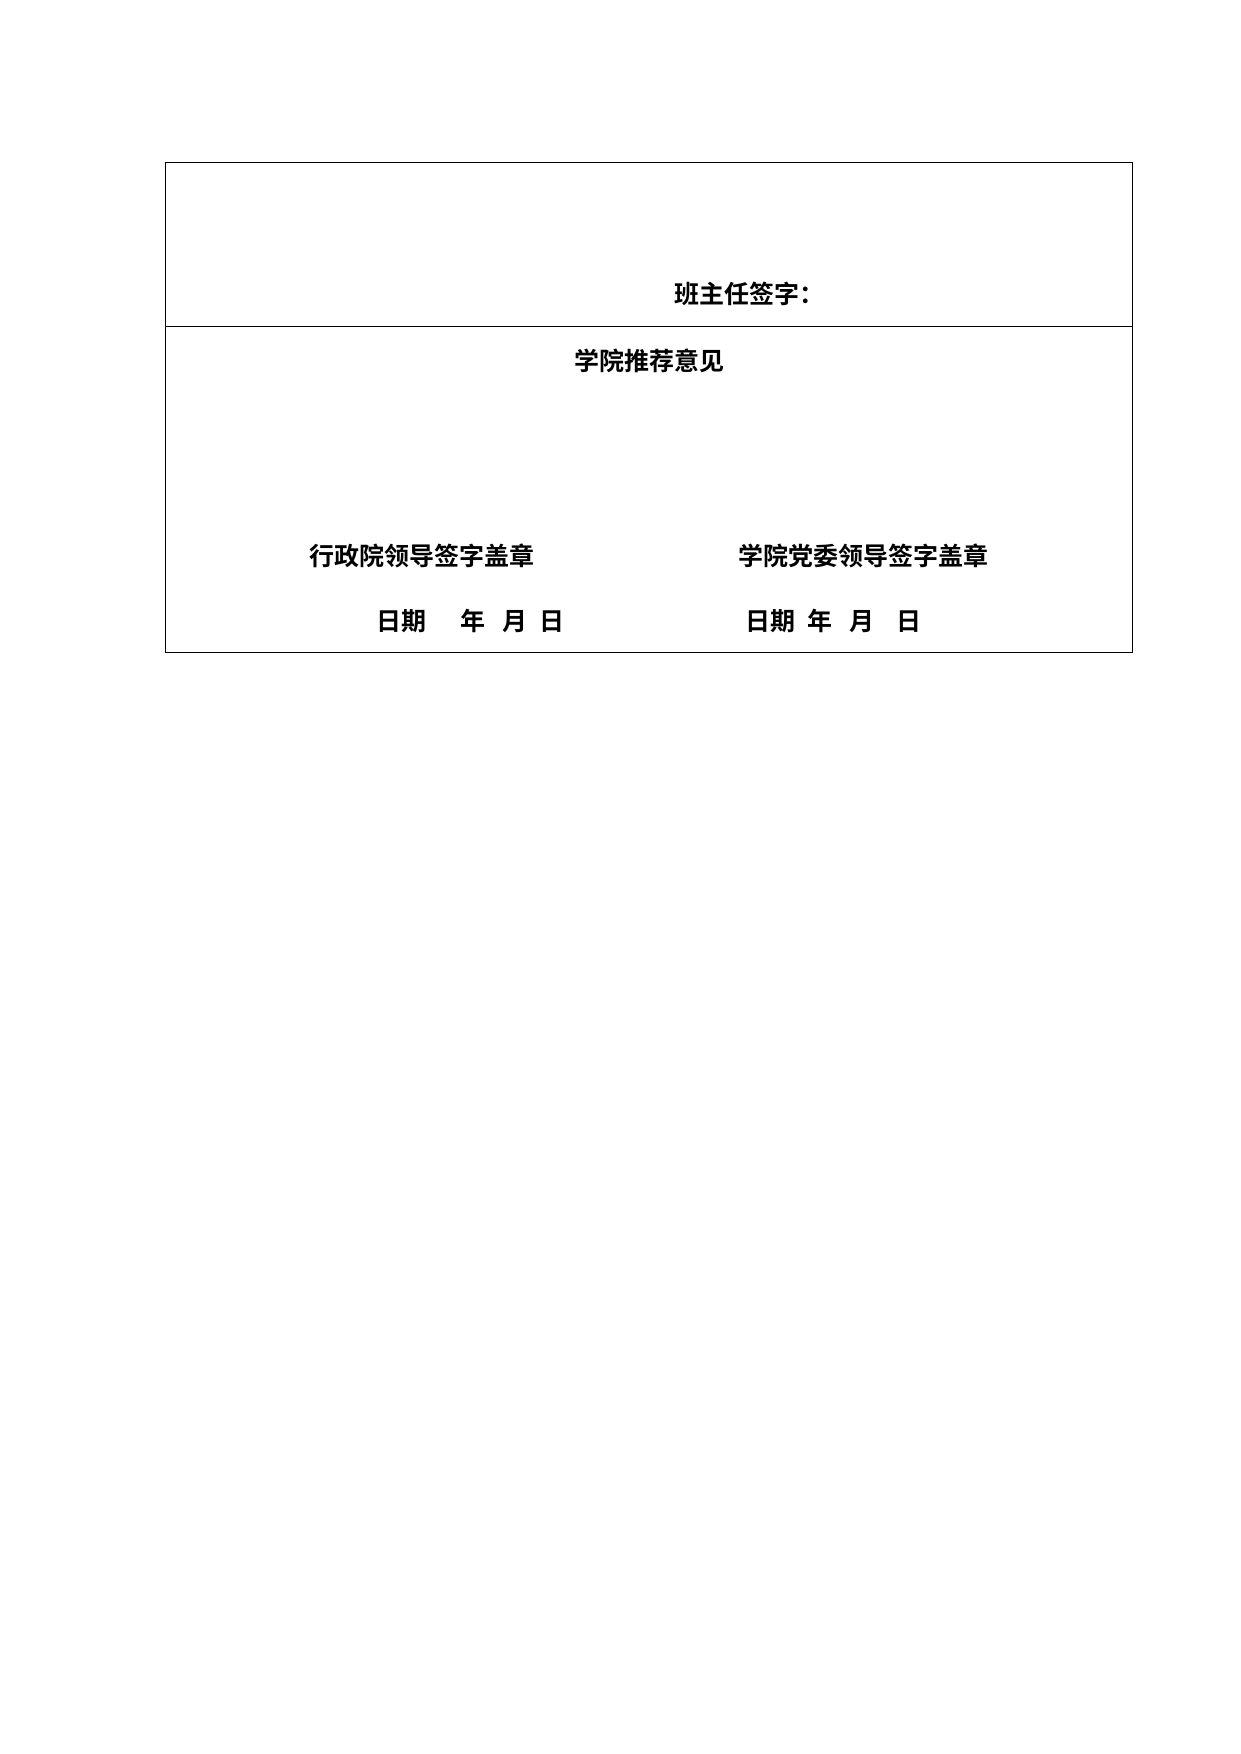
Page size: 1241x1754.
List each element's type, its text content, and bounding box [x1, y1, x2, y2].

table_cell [166, 163, 1132, 326]
table_cell 学院推荐意见 行政院领导签字盖章 学院党委领导签字盖章 日期 年 月 日 日期 年 月 日 [166, 327, 1132, 652]
